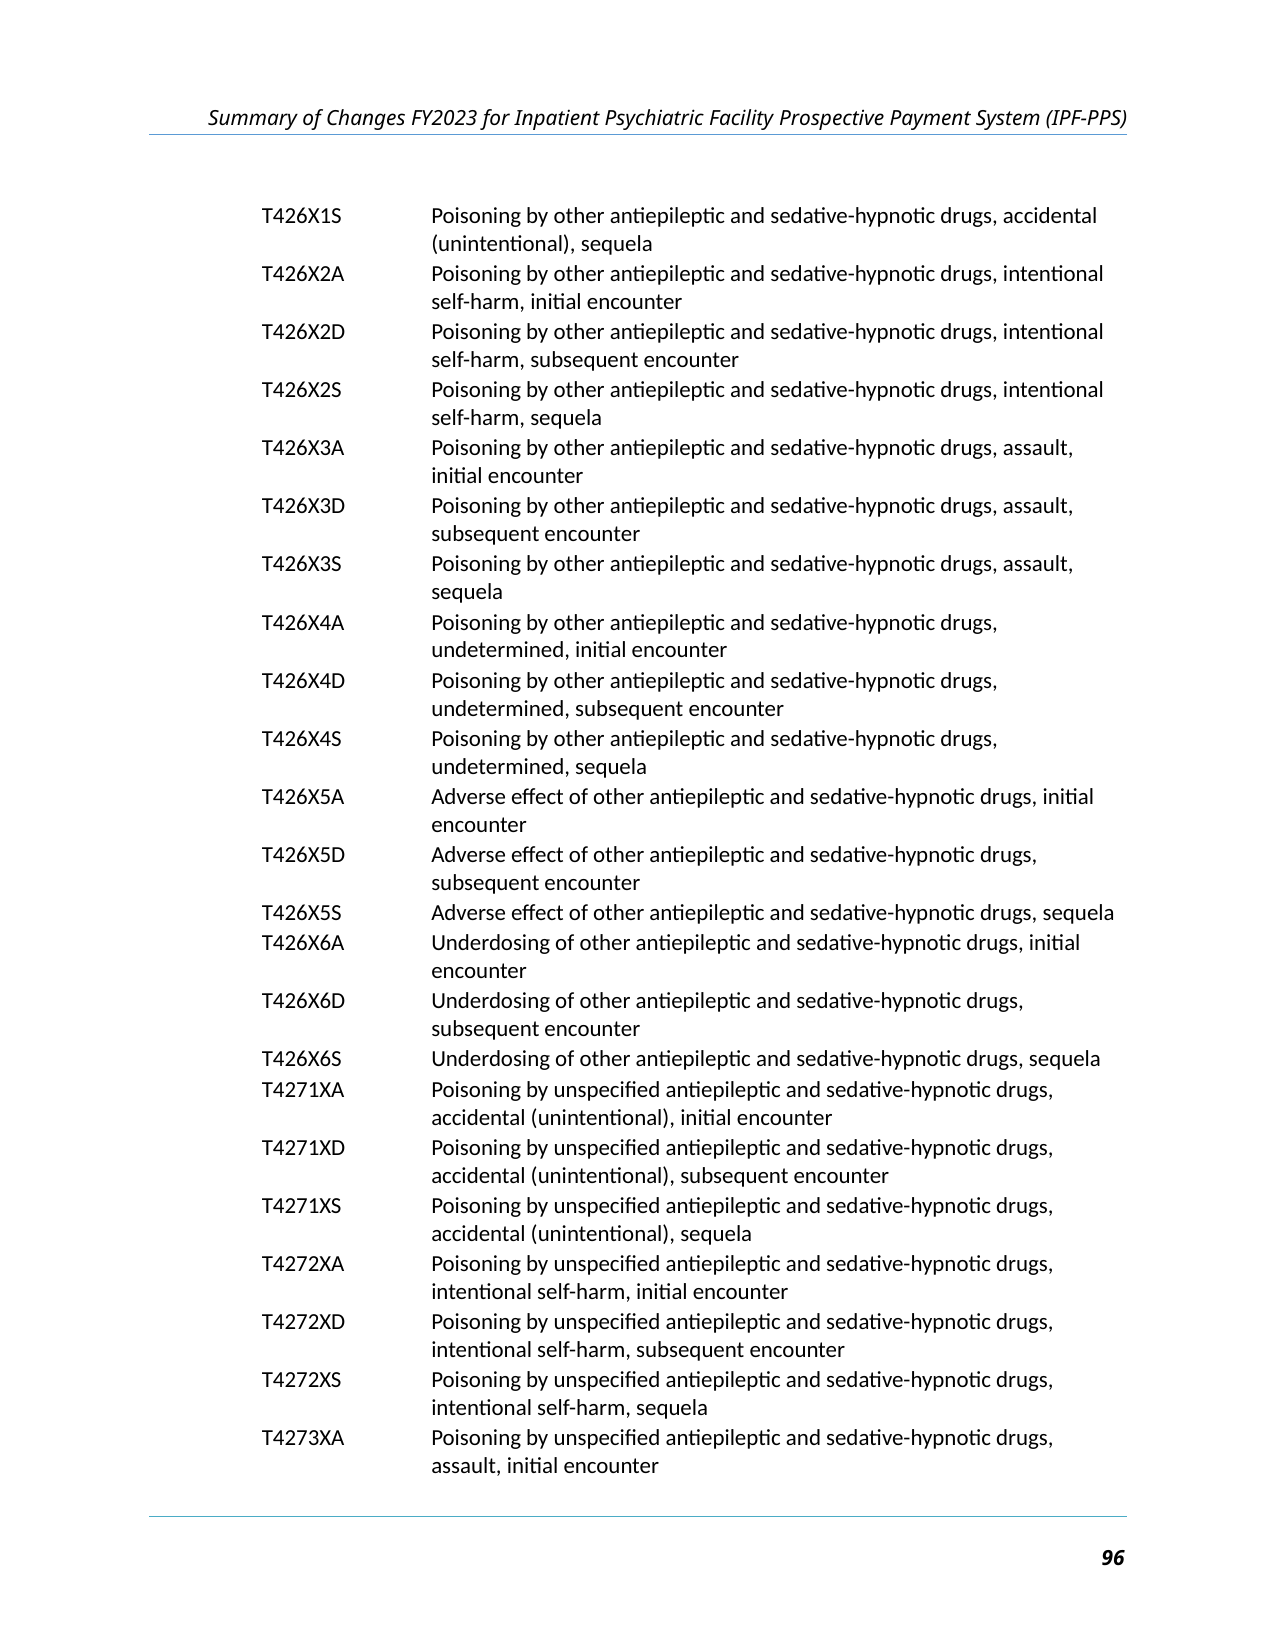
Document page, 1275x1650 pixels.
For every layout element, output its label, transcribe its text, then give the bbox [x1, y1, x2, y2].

list T426X3S Poisoning by other antiepileptic and sedative-hypnotic drugs, assault, sequela [262, 549, 1127, 606]
list T426X4S Poisoning by other antiepileptic and sedative-hypnotic drugs, undetermined, sequela [262, 724, 1127, 780]
list T426X2D Poisoning by other antiepileptic and sedative-hypnotic drugs, intentional self-harm, subsequent encounter [262, 317, 1127, 373]
list T426X5D Adverse effect of other antiepileptic and sedative-hypnotic drugs, subsequent encounter [262, 840, 1127, 896]
list T426X5S Adverse effect of other antiepileptic and sedative-hypnotic drugs, sequela [262, 898, 1127, 926]
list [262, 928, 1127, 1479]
list T426X4A Poisoning by other antiepileptic and sedative-hypnotic drugs, undetermined, initial encounter [262, 608, 1127, 664]
list T426X2S Poisoning by other antiepileptic and sedative-hypnotic drugs, intentional self-harm, sequela [262, 375, 1127, 431]
list T426X4D Poisoning by other antiepileptic and sedative-hypnotic drugs, undetermined, subsequent encounter [262, 666, 1127, 722]
list T426X3D Poisoning by other antiepileptic and sedative-hypnotic drugs, assault, subsequent encounter [262, 491, 1127, 547]
list T426X5A Adverse effect of other antiepileptic and sedative-hypnotic drugs, initial encounter [262, 782, 1127, 838]
list T426X2A Poisoning by other antiepileptic and sedative-hypnotic drugs, intentional self-harm, initial encounter [262, 259, 1127, 315]
list T426X3A Poisoning by other antiepileptic and sedative-hypnotic drugs, assault, initial encounter [262, 433, 1127, 489]
list T426X1S Poisoning by other antiepileptic and sedative-hypnotic drugs, accidental (unintentional), sequela [262, 201, 1127, 257]
